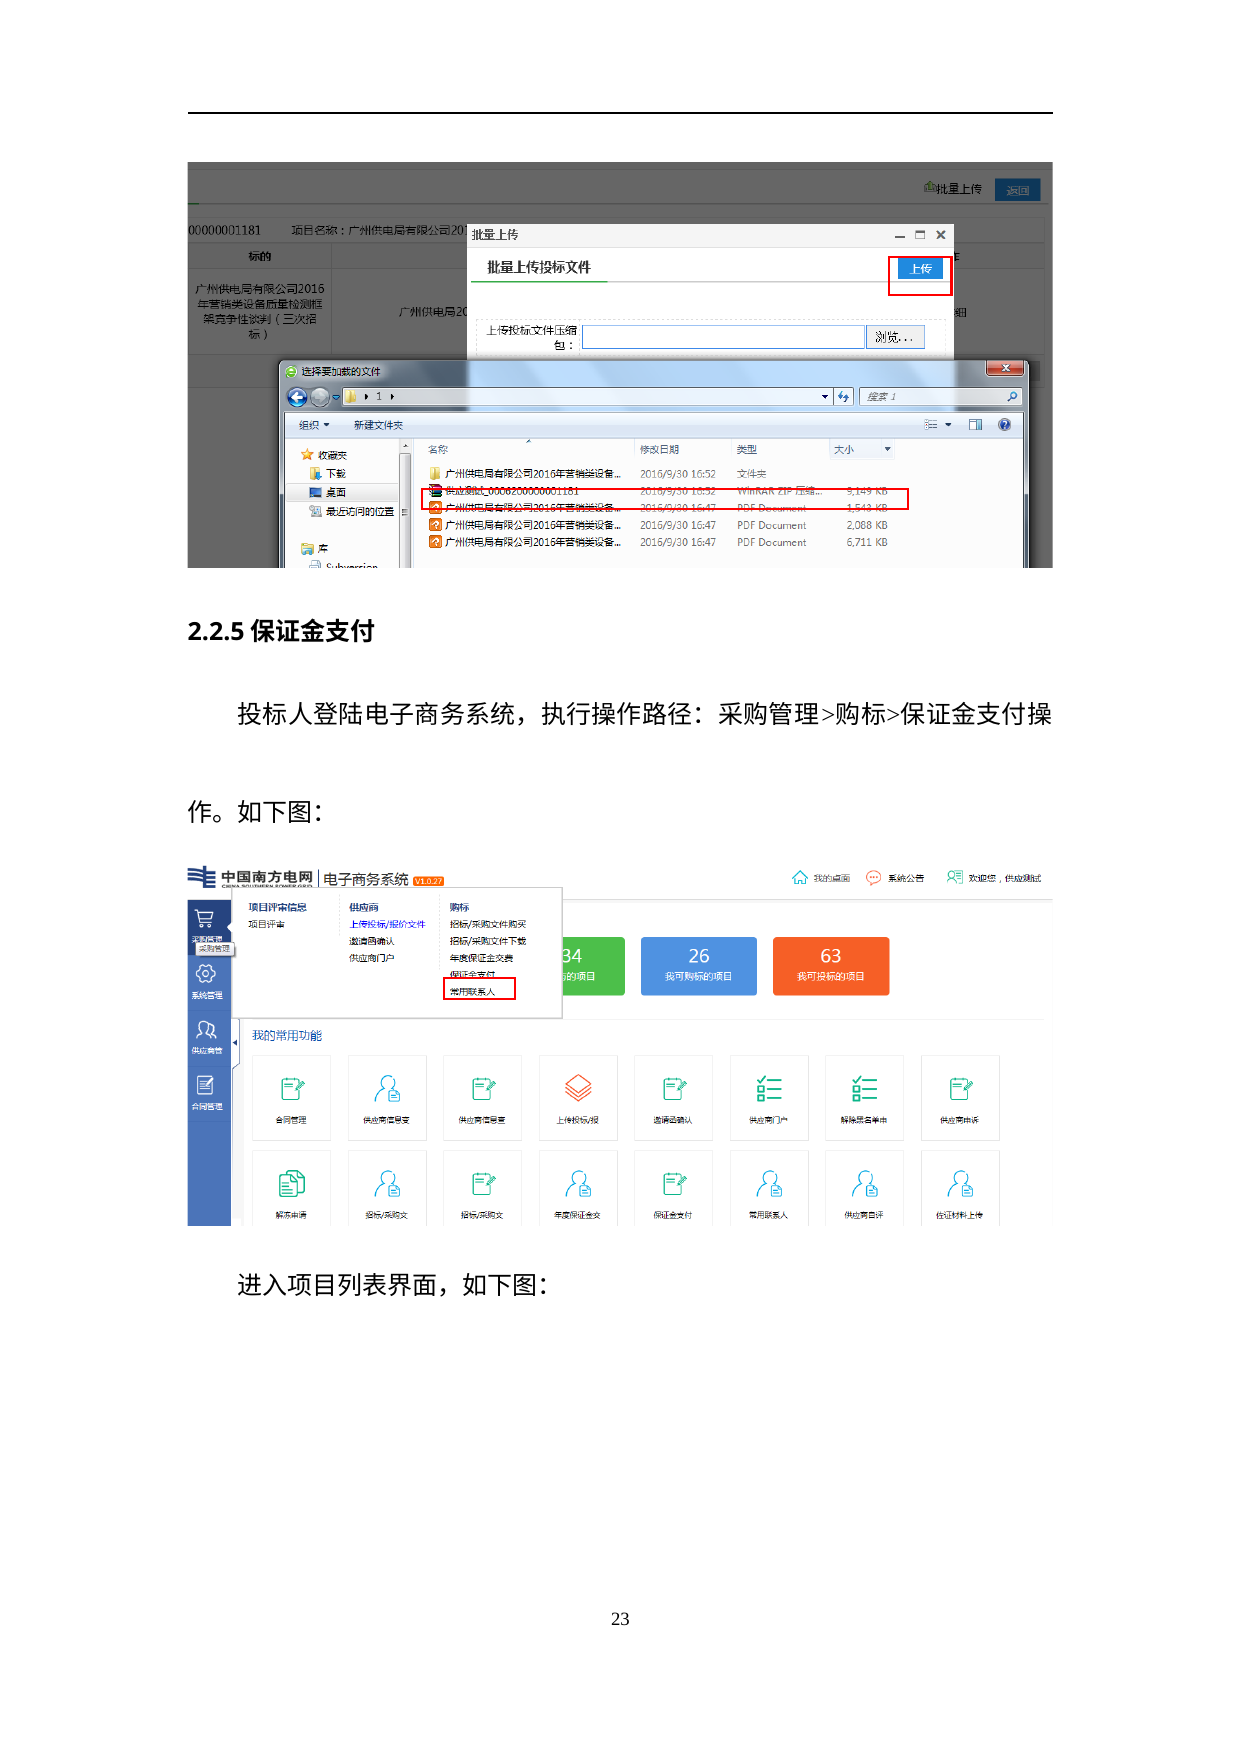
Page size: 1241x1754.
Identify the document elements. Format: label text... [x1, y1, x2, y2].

picture [187, 860, 1053, 1226]
text 2.2.5保证金支付 [187, 597, 1053, 662]
picture [187, 162, 1053, 568]
text 进入项目列表界面，如下图： [187, 1251, 1053, 1316]
text 投标人登陆电子商务系统，执行操作路径：采购管理>购标>保证金支付操作。如下图： [187, 680, 1053, 843]
